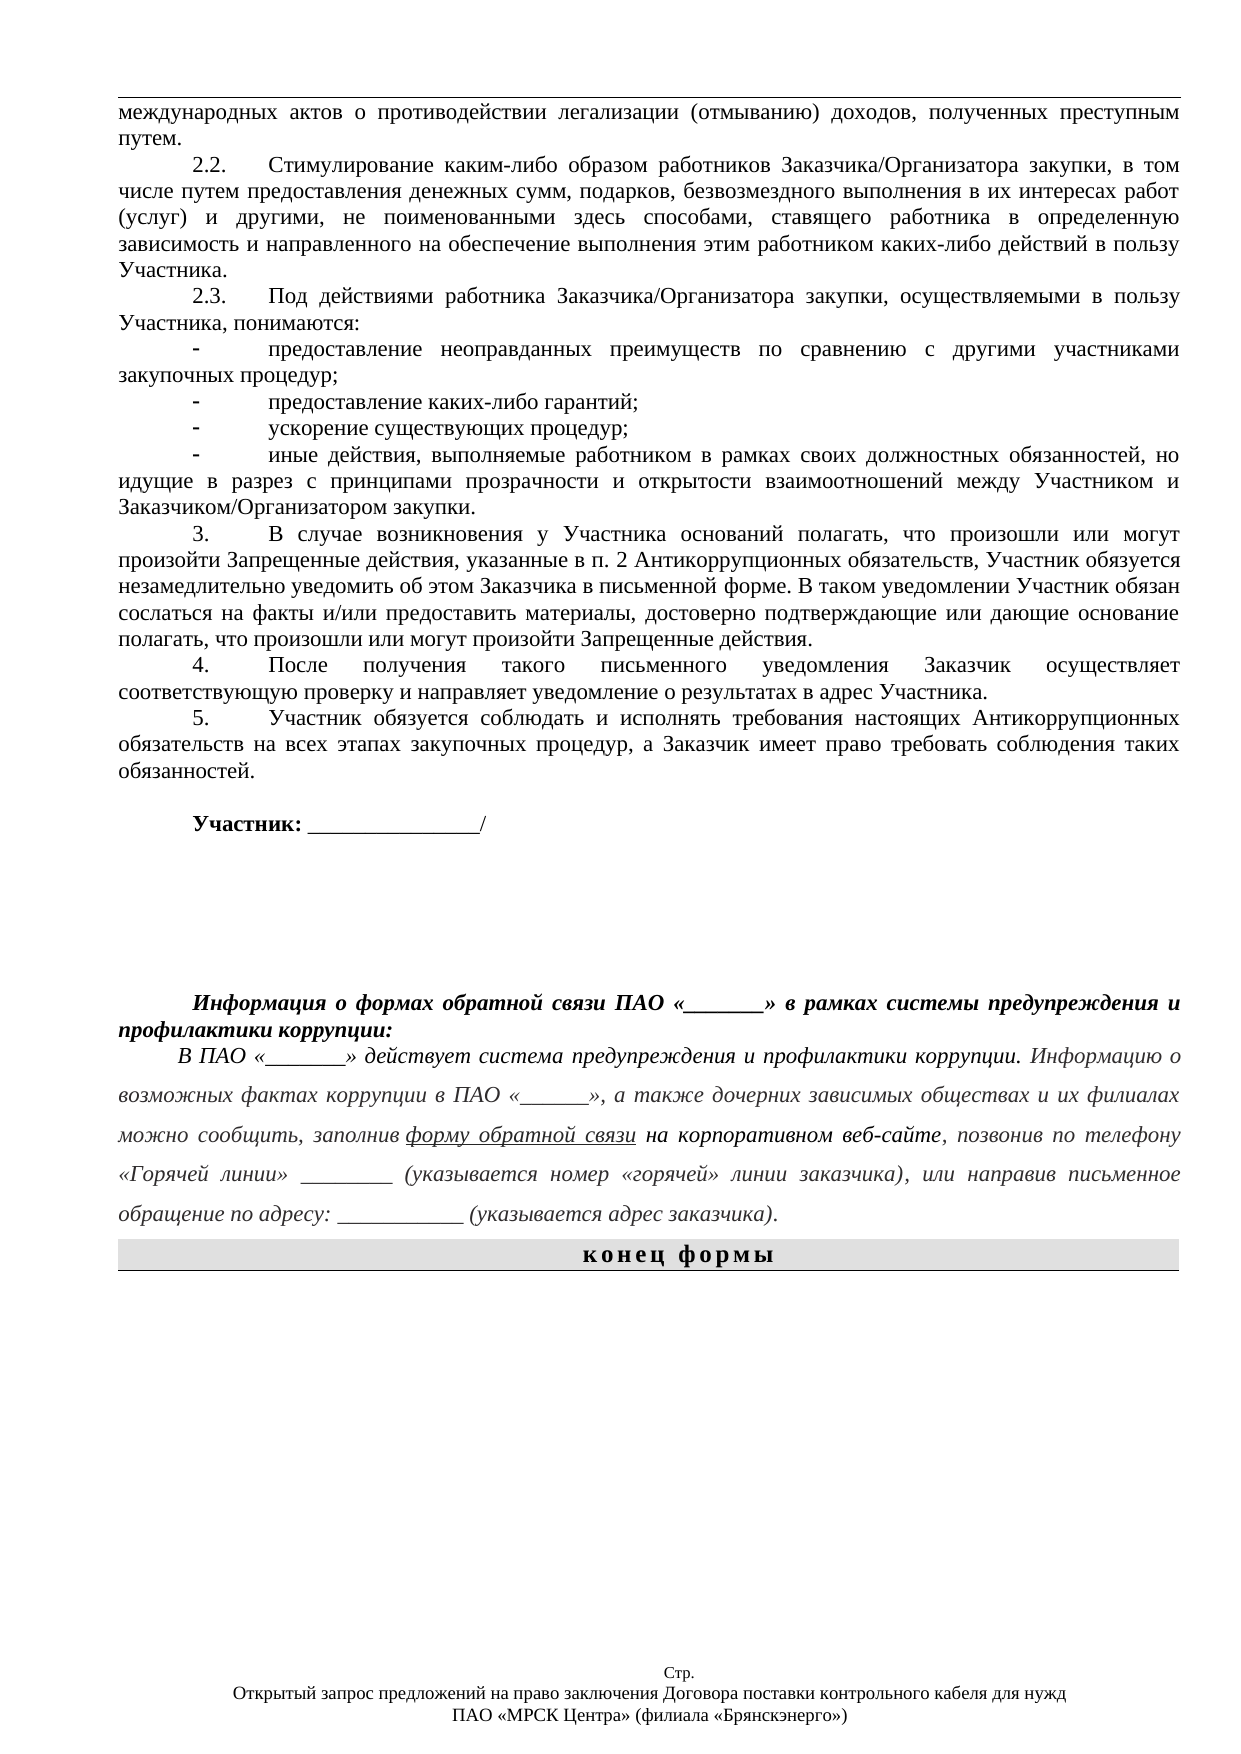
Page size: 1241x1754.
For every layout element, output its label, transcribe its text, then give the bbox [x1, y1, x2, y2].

text Участник: _______________/ [118, 809, 1181, 836]
text В ПАО «_______» действует система предупреждения и профилактики коррупции. Информацию о возможных фактах коррупции в ПАО «______», а также дочерних зависимых обществах и их филиалах можно сообщить, заполнив форму обратной связи на корпоративном веб-сайте, позвонив по телефону «Горячей линии» ________ (указывается номер «горячей» линии заказчика), или направив письменное обращение по адресу: ___________ (указывается адрес заказчика). [118, 1042, 1181, 1081]
text Информация о формах обратной связи ПАО «_______» в рамках системы предупреждения и профилактики коррупции: [118, 989, 1181, 1042]
text В ПАО «_______» действует система предупреждения и профилактики коррупции. Информацию о возможных фактах коррупции в ПАО «______», а также дочерних зависимых обществах и их филиалах можно сообщить, заполнив форму обратной связи на корпоративном веб-сайте, позвонив по телефону «Горячей линии» ________ (указывается номер «горячей» линии заказчика), или направив письменное обращение по адресу: ___________ (указывается адрес заказчика). [118, 1108, 1181, 1160]
list После получения такого письменного уведомления Заказчик осуществляет соответствующую проверку и направляет уведомление о результатах в адрес Участника. [118, 651, 1181, 704]
list предоставление неоправданных преимуществ по сравнению с другими участниками закупочных процедур; [118, 335, 1181, 388]
list В случае возникновения у Участника оснований полагать, что произошли или могут произойти Запрещенные действия, указанные в п. 2 Антикоррупционных обязательств, Участник обязуется незамедлительно уведомить об этом Заказчика в письменной форме. В таком уведомлении Участник обязан сослаться на факты и/или предоставить материалы, достоверно подтверждающие или дающие основание полагать, что произошли или могут произойти Запрещенные действия. [118, 520, 1181, 651]
text конец формы [118, 1239, 1179, 1270]
list Cтимулирование каким-либо образом работников Заказчика/Организатора закупки, в том числе путем предоставления денежных сумм, подарков, безвозмездного выполнения в их интересах работ (услуг) и другими, не поименованными здесь способами, ставящего работника в определенную зависимость и направленного на обеспечение выполнения этим работником каких-либо действий в пользу Участника. [118, 151, 1181, 282]
list Участник обязуется соблюдать и исполнять требования настоящих Антикоррупционных обязательств на всех этапах закупочных процедур, а Заказчик имеет право требовать соблюдения таких обязанностей. [118, 704, 1181, 783]
list Под действиями работника Заказчика/Организатора закупки, осуществляемыми в пользу Участника, понимаются: [118, 282, 1181, 335]
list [118, 98, 1181, 151]
list предоставление каких-либо гарантий; [118, 388, 1181, 414]
list иные действия, выполняемые работником в рамках своих должностных обязанностей, но идущие в разрез с принципами прозрачности и открытости взаимоотношений между Участником и Заказчиком/Организатором закупки. [118, 441, 1181, 520]
text В ПАО «_______» действует система предупреждения и профилактики коррупции. Информацию о возможных фактах коррупции в ПАО «______», а также дочерних зависимых обществах и их филиалах можно сообщить, заполнив форму обратной связи на корпоративном веб-сайте, позвонив по телефону «Горячей линии» ________ (указывается номер «горячей» линии заказчика), или направив письменное обращение по адресу: ___________ (указывается адрес заказчика). [118, 1187, 1181, 1226]
list ускорение существующих процедур; [118, 414, 1181, 441]
